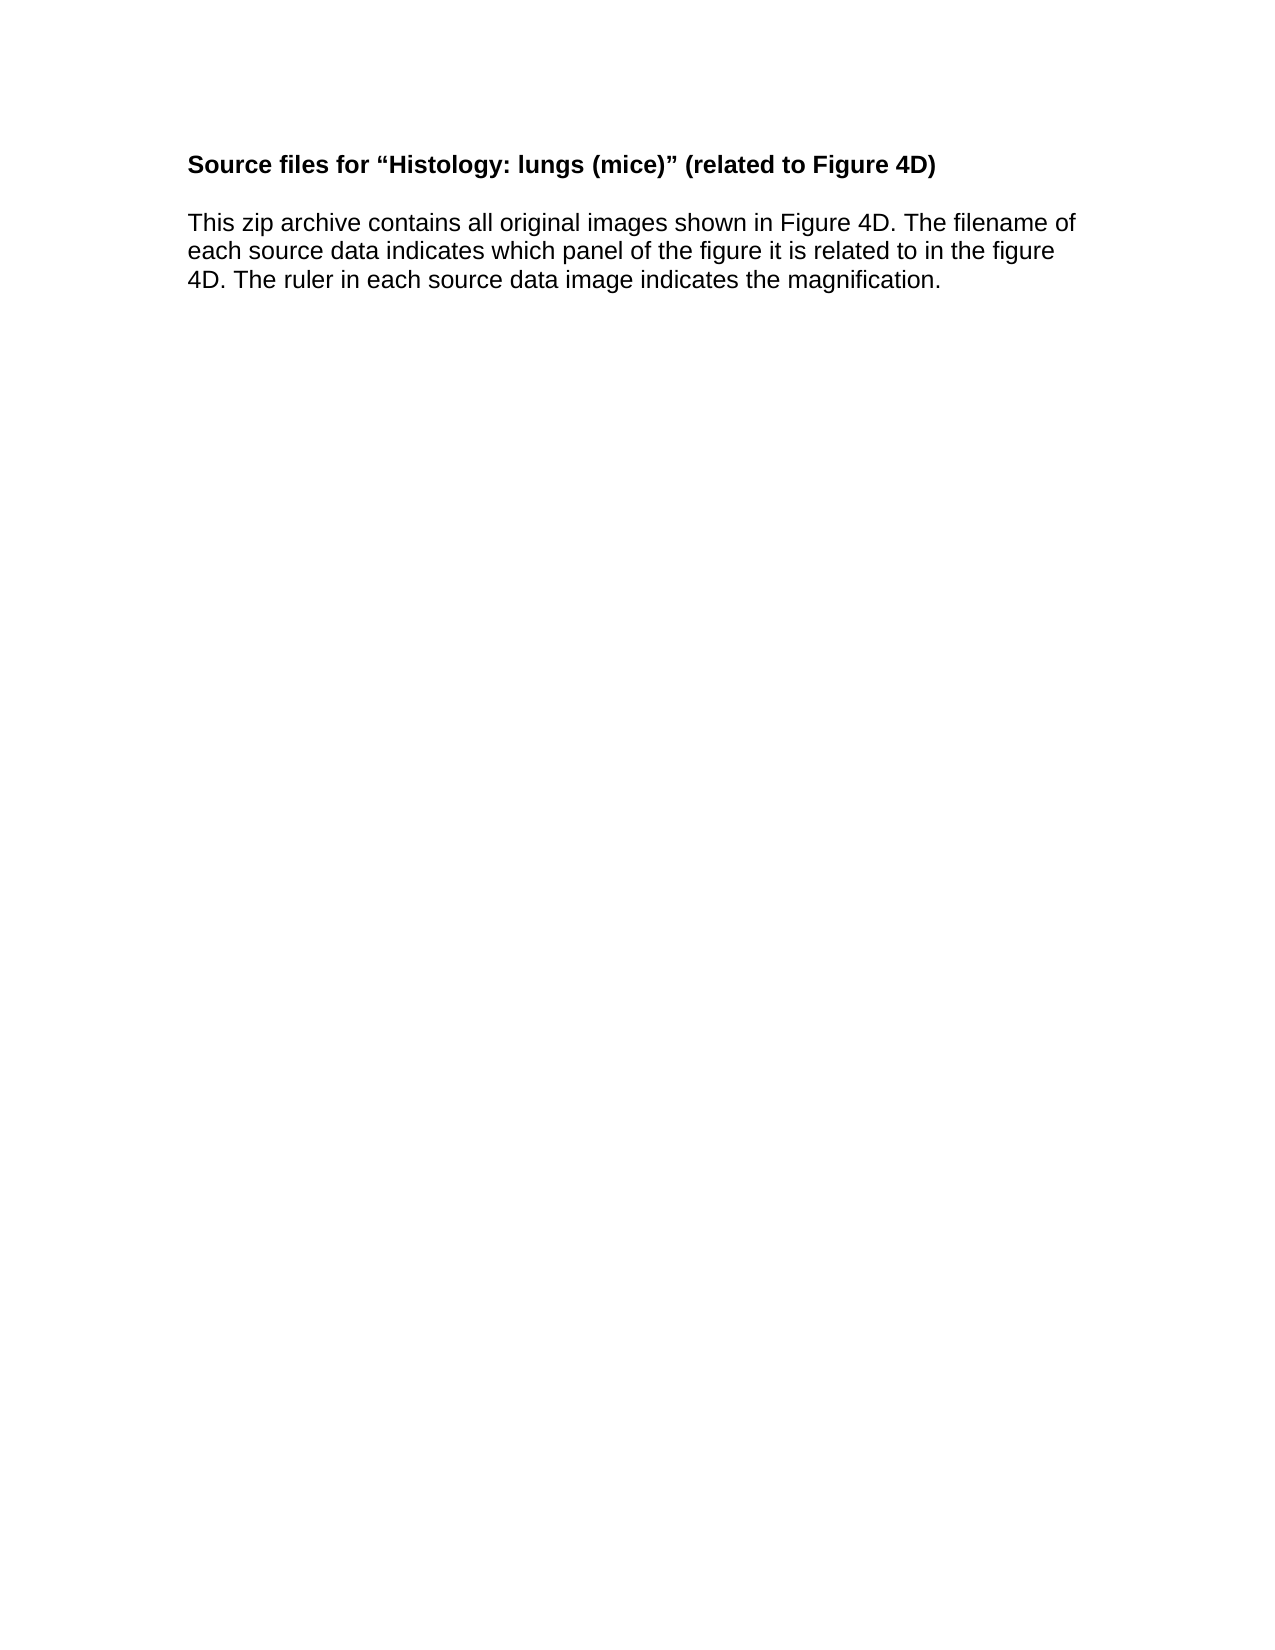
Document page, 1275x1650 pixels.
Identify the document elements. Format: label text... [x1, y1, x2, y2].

text Source files for “Histology: lungs (mice)” (related to Figure 4D) [187, 150, 1087, 179]
text This zip archive contains all original images shown in Figure 4D. The filename of each source data indicates which panel of the figure it is related to in the figure 4D. The ruler in each source data image indicates the magnification. [187, 207, 1087, 294]
